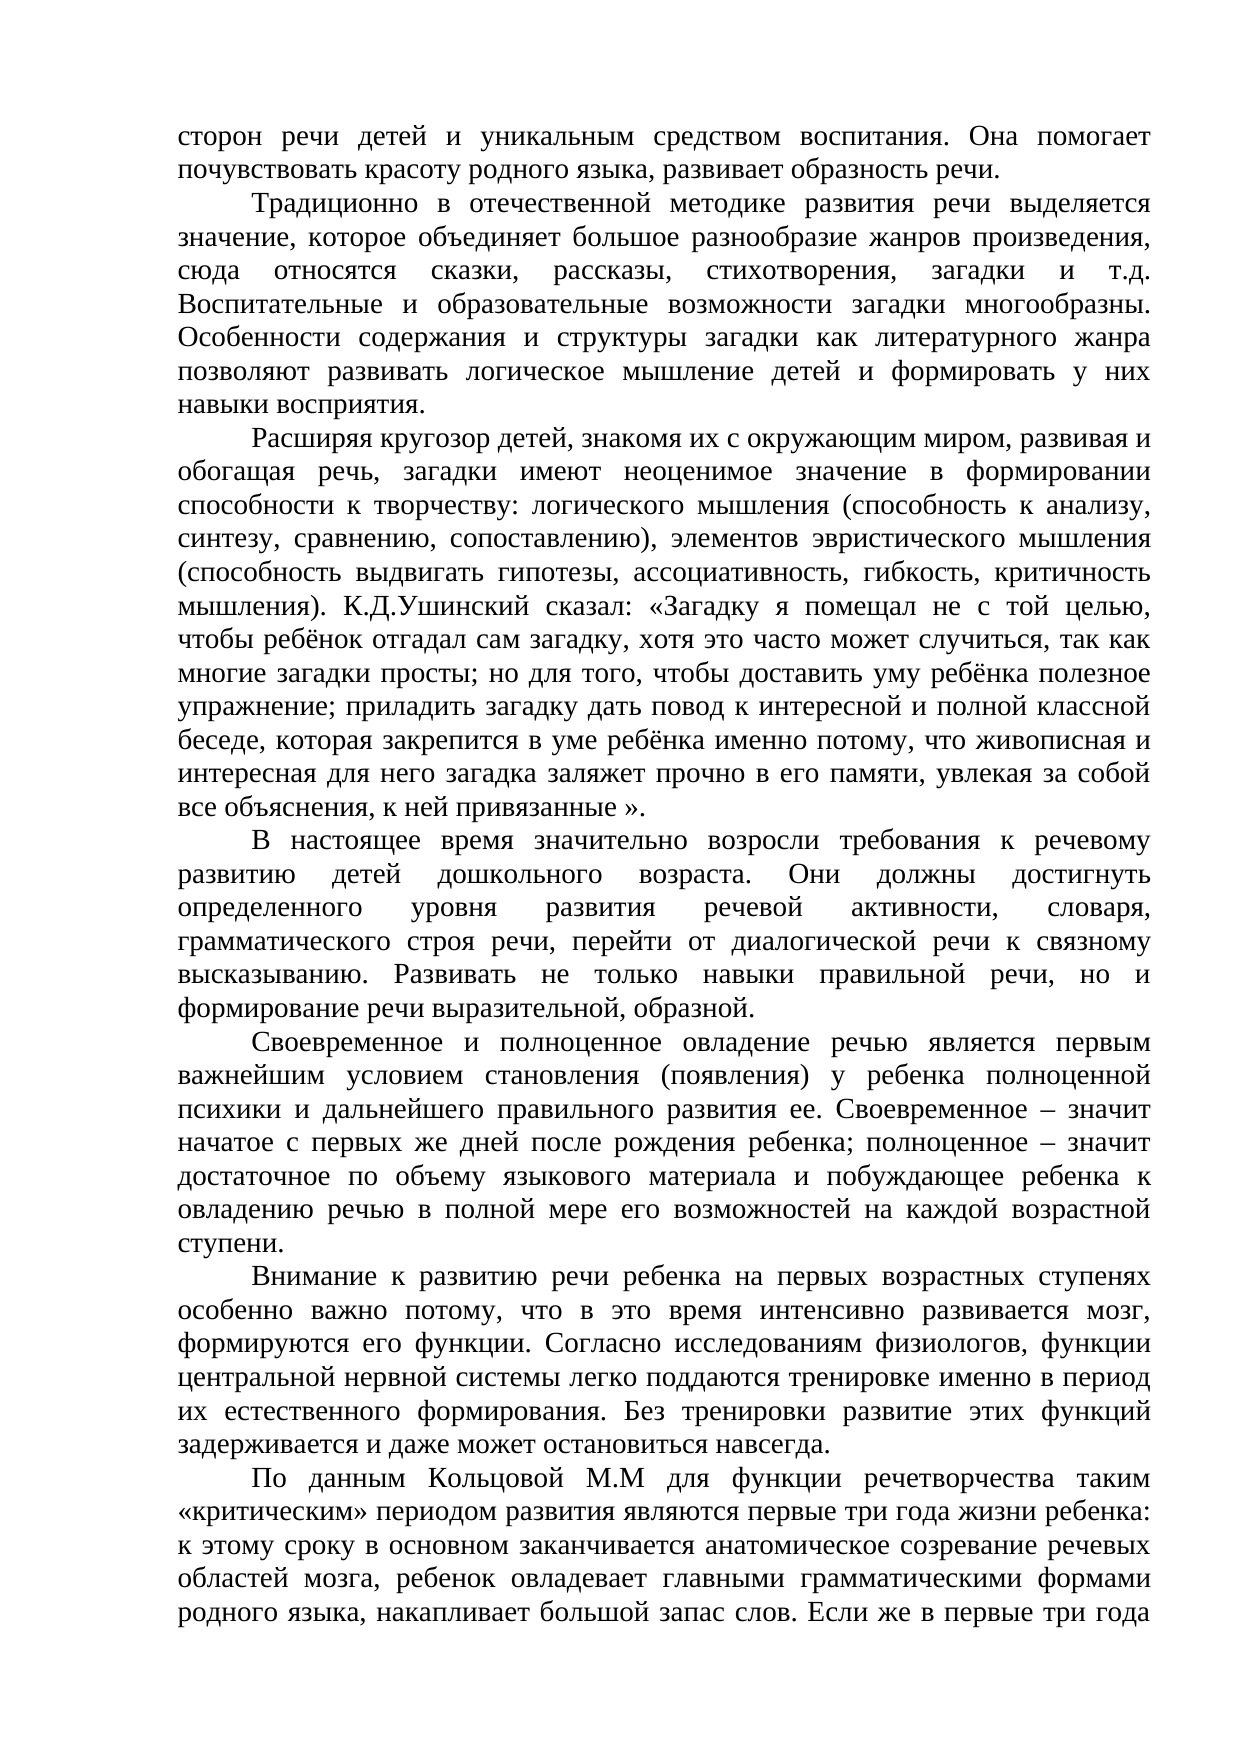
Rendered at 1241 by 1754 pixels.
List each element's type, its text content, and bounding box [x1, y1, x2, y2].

text В настоящее время значительно возросли требования к речевому развитию детей дошкольного возраста. Они должны достигнуть определенного уровня развития речевой активности, словаря, грамматического строя речи, перейти от диалогической речи к связному высказыванию. Развивать не только навыки правильной речи, но и формирование речи выразительной, образной. [177, 822, 1152, 1024]
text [177, 118, 1152, 185]
text Своевременное и полноценное овладение речью является первым важнейшим условием становления (появления) у ребенка полноценной психики и дальнейшего правильного развития ее. Своевременное – значит начатое с первых же дней после рождения ребенка; полноценное – значит достаточное по объему языкового материала и побуждающее ребенка к овладению речью в полной мере его возможностей на каждой возрастной ступени. [177, 1024, 1152, 1258]
text Традиционно в отечественной методике развития речи выделяется значение, которое объединяет большое разнообразие жанров произведения, сюда относятся сказки, рассказы, стихотворения, загадки и т.д. Воспитательные и образовательные возможности загадки многообразны. Особенности содержания и структуры загадки как литературного жанра позволяют развивать логическое мышление детей и формировать у них навыки восприятия. [177, 185, 1152, 420]
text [177, 1460, 1152, 1627]
text Внимание к развитию речи ребенка на первых возрастных ступенях особенно важно потому, что в это время интенсивно развивается мозг, формируются его функции. Согласно исследованиям физиологов, функции центральной нервной системы легко поддаются тренировке именно в период их естественного формирования. Без тренировки развитие этих функций задерживается и даже может остановиться навсегда. [177, 1258, 1152, 1460]
text Расширяя кругозор детей, знакомя их с окружающим миром, развивая и обогащая речь, загадки имеют неоценимое значение в формировании способности к творчеству: логического мышления (способность к анализу, синтезу, сравнению, сопоставлению), элементов эвристического мышления (способность выдвигать гипотезы, ассоциативность, гибкость, критичность мышления). К.Д.Ушинский сказал: «Загадку я помещал не с той целью, чтобы ребёнок отгадал сам загадку, хотя это часто может случиться, так как многие загадки просты; но для того, чтобы доставить уму ребёнка полезное упражнение; приладить загадку дать повод к интересной и полной классной беседе, которая закрепится в уме ребёнка именно потому, что живописная и интересная для него загадка заляжет прочно в его памяти, увлекая за собой все объяснения, к ней привязанные ». [177, 420, 1152, 822]
